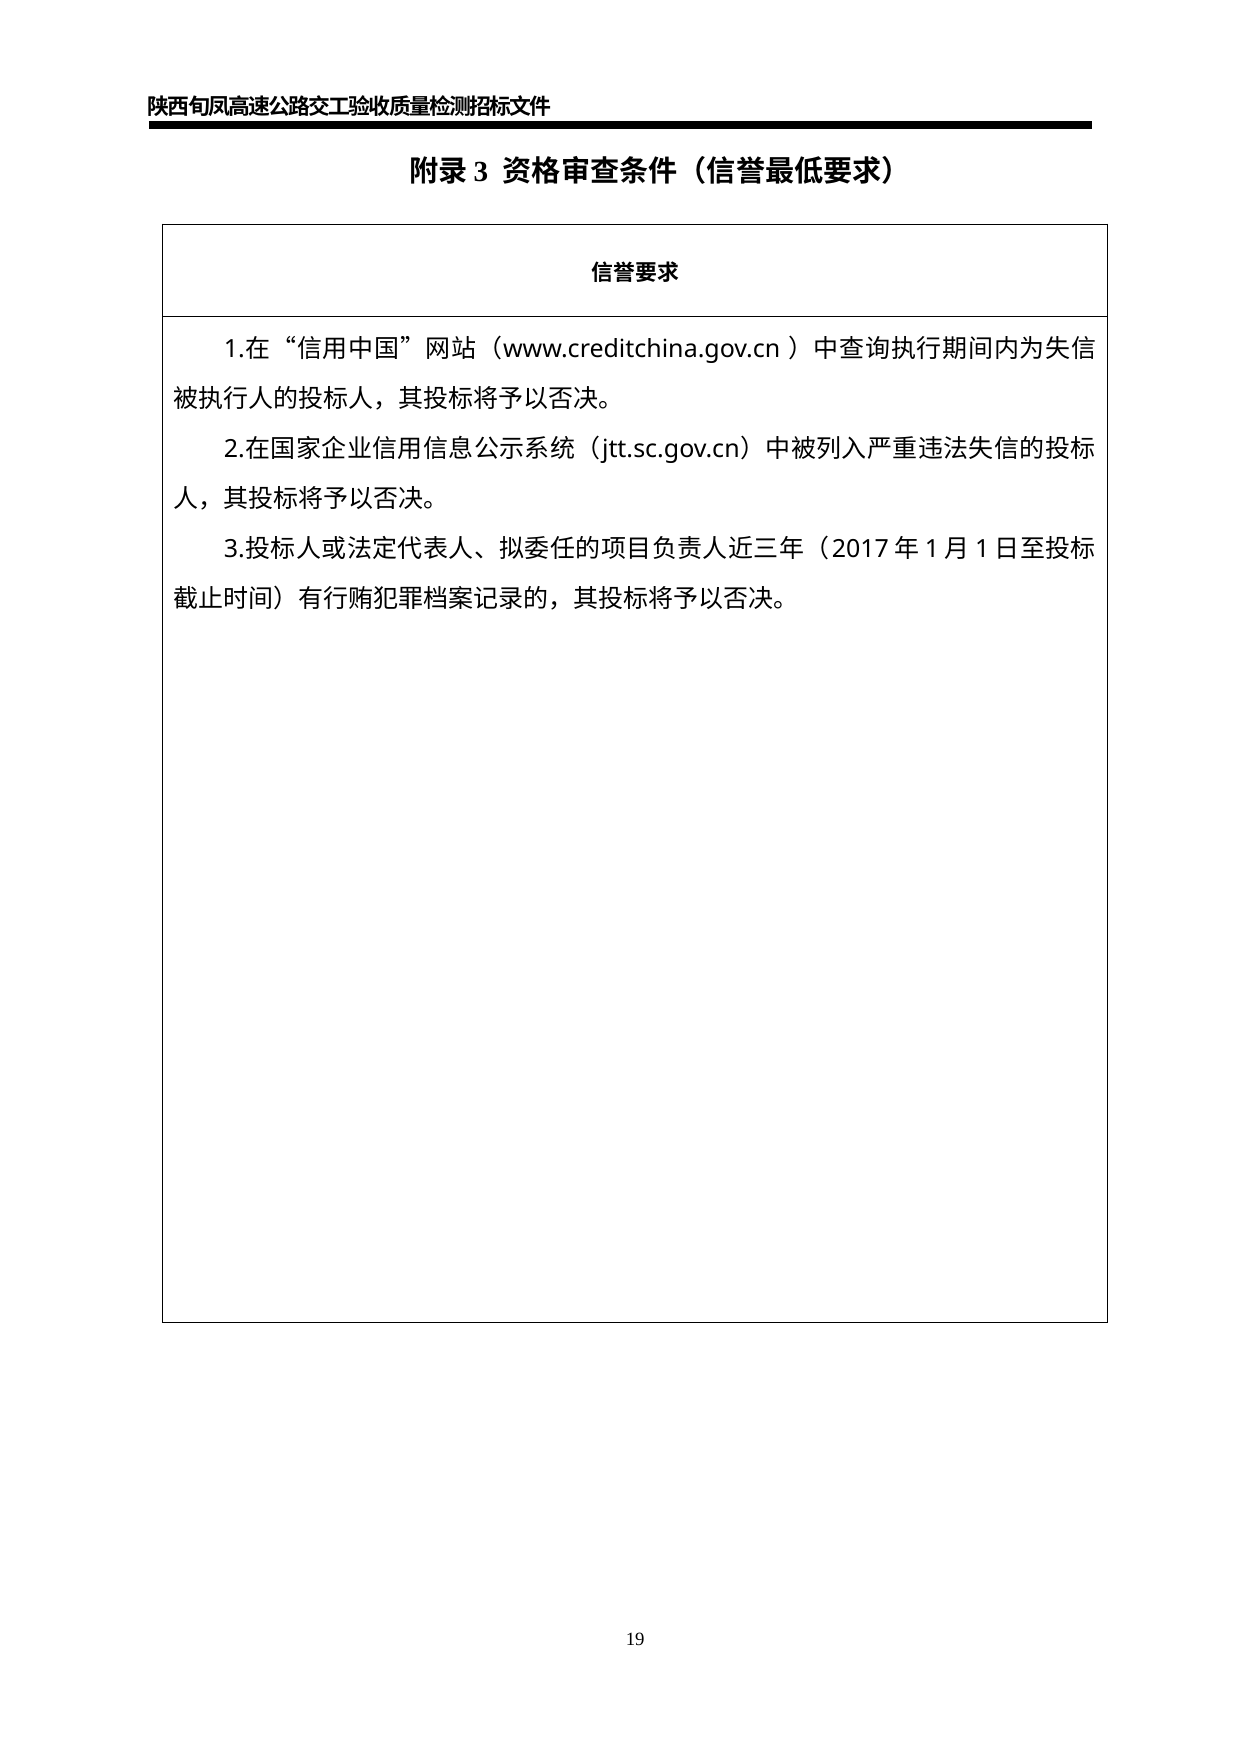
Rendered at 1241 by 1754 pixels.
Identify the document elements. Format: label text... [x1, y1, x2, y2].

table_cell 1.在“信用中国”网站（www.creditchina.gov.cn ）中查询执行期间内为失信被执行人的投标人，其投标将予以否决。 2.在国家企业信用信息公示系统（jtt.sc.gov.cn）中被列入严重违法失信的投标人，其投标将予以否决。 3.投标人或法定代表人、拟委任的项目负责人近三年（2017年1月1日至投标截止时间）有行贿犯罪档案记录的，其投标将予以否决。 [163, 317, 1107, 1322]
table_header 信誉要求 [163, 225, 1107, 316]
text 附录3 资格审查条件（信誉最低要求） [148, 148, 1122, 190]
